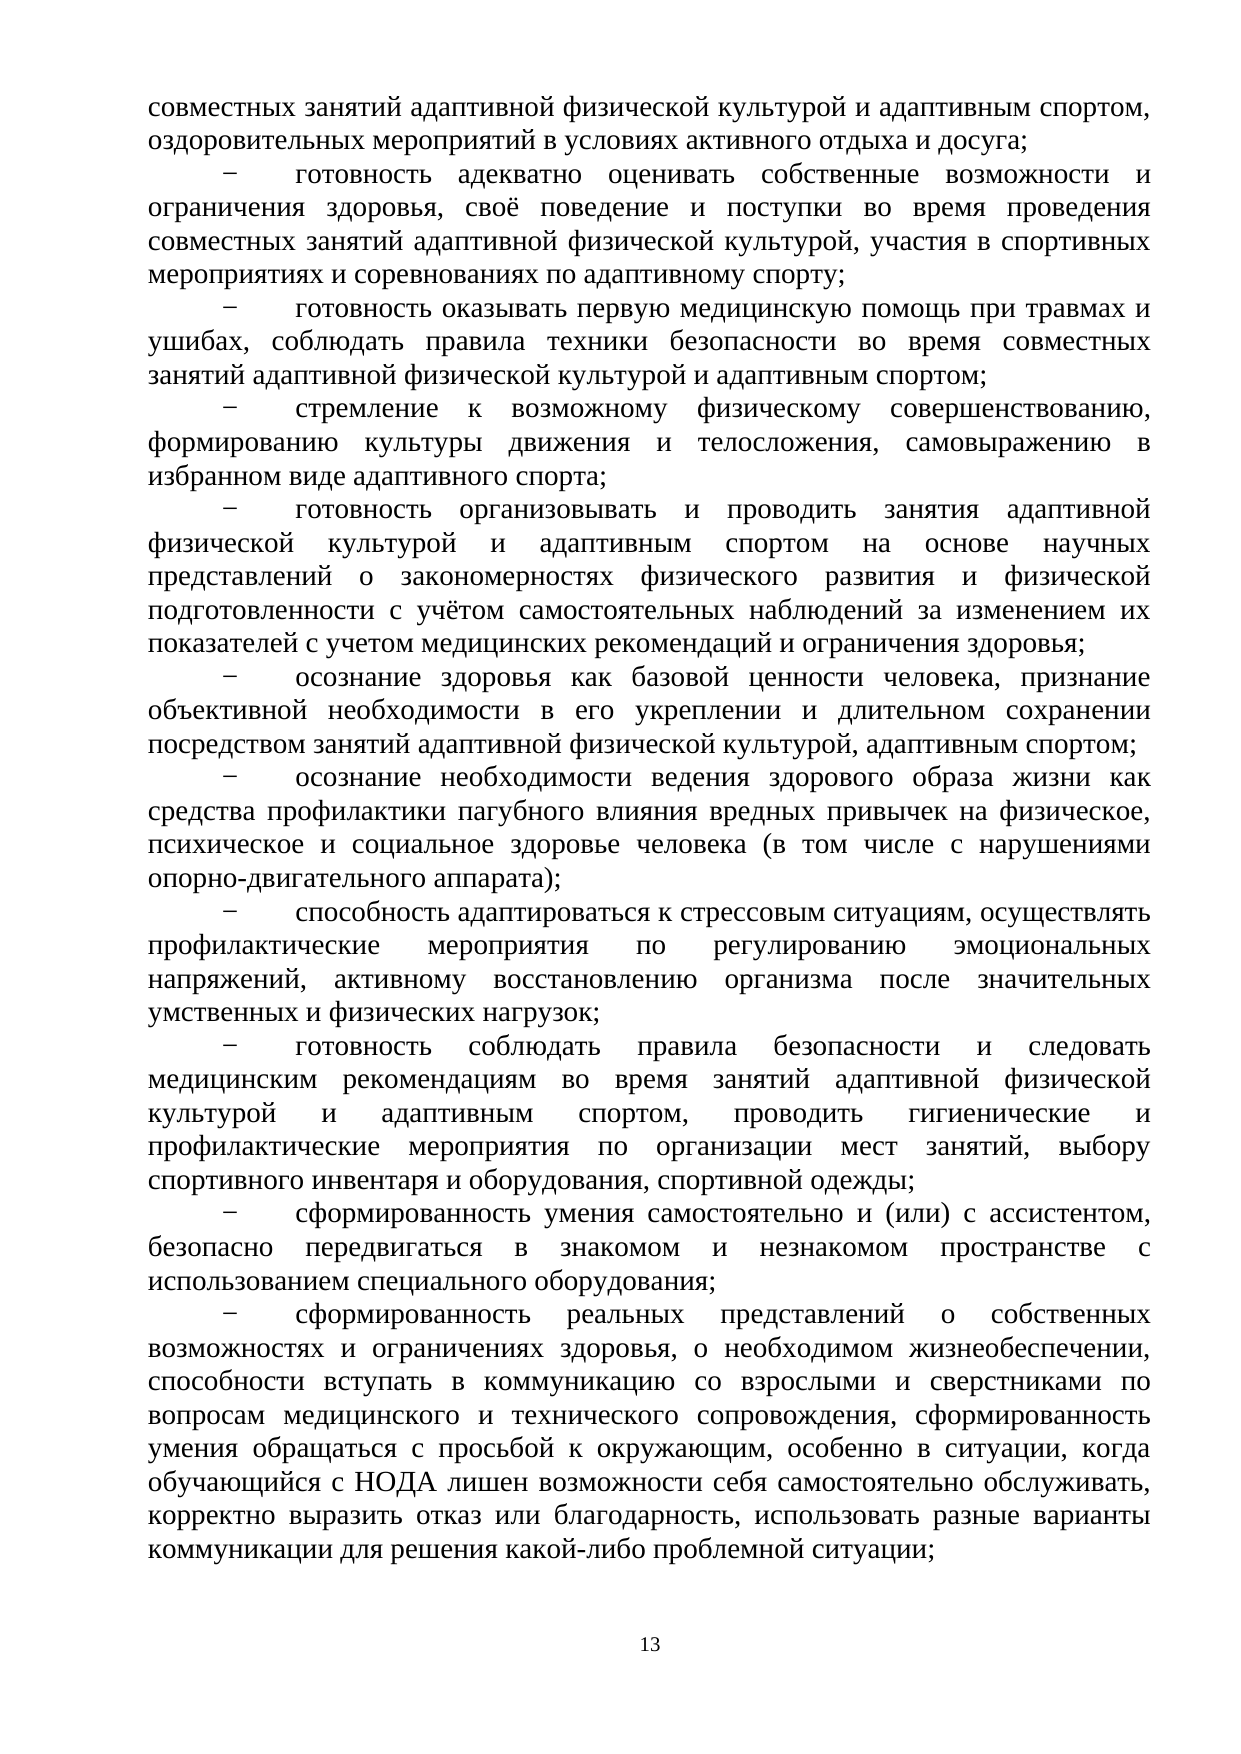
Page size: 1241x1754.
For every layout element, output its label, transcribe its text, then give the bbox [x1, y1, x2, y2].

list готовность оказывать первую медицинскую помощь при травмах и ушибах, соблюдать правила техники безопасности во время совместных занятий адаптивной физической культурой и адаптивным спортом; [148, 290, 1152, 391]
list готовность адекватно оценивать собственные возможности и ограничения здоровья, своё поведение и поступки во время проведения совместных занятий адаптивной физической культурой, участия в спортивных мероприятиях и соревнованиях по адаптивному спорту; [148, 156, 1152, 290]
list стремление к возможному физическому совершенствованию, формированию культуры движения и телосложения, самовыражению в избранном виде адаптивного спорта; [148, 391, 1152, 491]
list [148, 89, 1152, 156]
list осознание здоровья как базовой ценности человека, признание объективной необходимости в его укреплении и длительном сохранении посредством занятий адаптивной физической культурой, адаптивным спортом; [148, 659, 1152, 759]
list сформированность реальных представлений о собственных возможностях и ограничениях здоровья, о необходимом жизнеобеспечении, способности вступать в коммуникацию со взрослыми и сверстниками по вопросам медицинского и технического сопровождения, сформированность умения обращаться с просьбой к окружающим, особенно в ситуации, когда обучающийся с НОДА лишен возможности себя самостоятельно обслуживать, корректно выразить отказ или благодарность, использовать разные варианты коммуникации для решения какой-либо проблемной ситуации; [148, 1296, 1152, 1564]
list способность адаптироваться к стрессовым ситуациям, осуществлять профилактические мероприятия по регулированию эмоциональных напряжений, активному восстановлению организма после значительных умственных и физических нагрузок; [148, 894, 1152, 1028]
list сформированность умения самостоятельно и (или) с ассистентом, безопасно передвигаться в знакомом и незнакомом пространстве с использованием специального оборудования; [148, 1196, 1152, 1296]
list осознание необходимости ведения здорового образа жизни как средства профилактики пагубного влияния вредных привычек на физическое, психическое и социальное здоровье человека (в том числе с нарушениями опорно-двигательного аппарата); [148, 759, 1152, 894]
list готовность соблюдать правила безопасности и следовать медицинским рекомендациям во время занятий адаптивной физической культурой и адаптивным спортом, проводить гигиенические и профилактические мероприятия по организации мест занятий, выбору спортивного инвентаря и оборудования, спортивной одежды; [148, 1028, 1152, 1196]
list готовность организовывать и проводить занятия адаптивной физической культурой и адаптивным спортом на основе научных представлений о закономерностях физического развития и физической подготовленности с учётом самостоятельных наблюдений за изменением их показателей с учетом медицинских рекомендаций и ограничения здоровья; [148, 491, 1152, 659]
